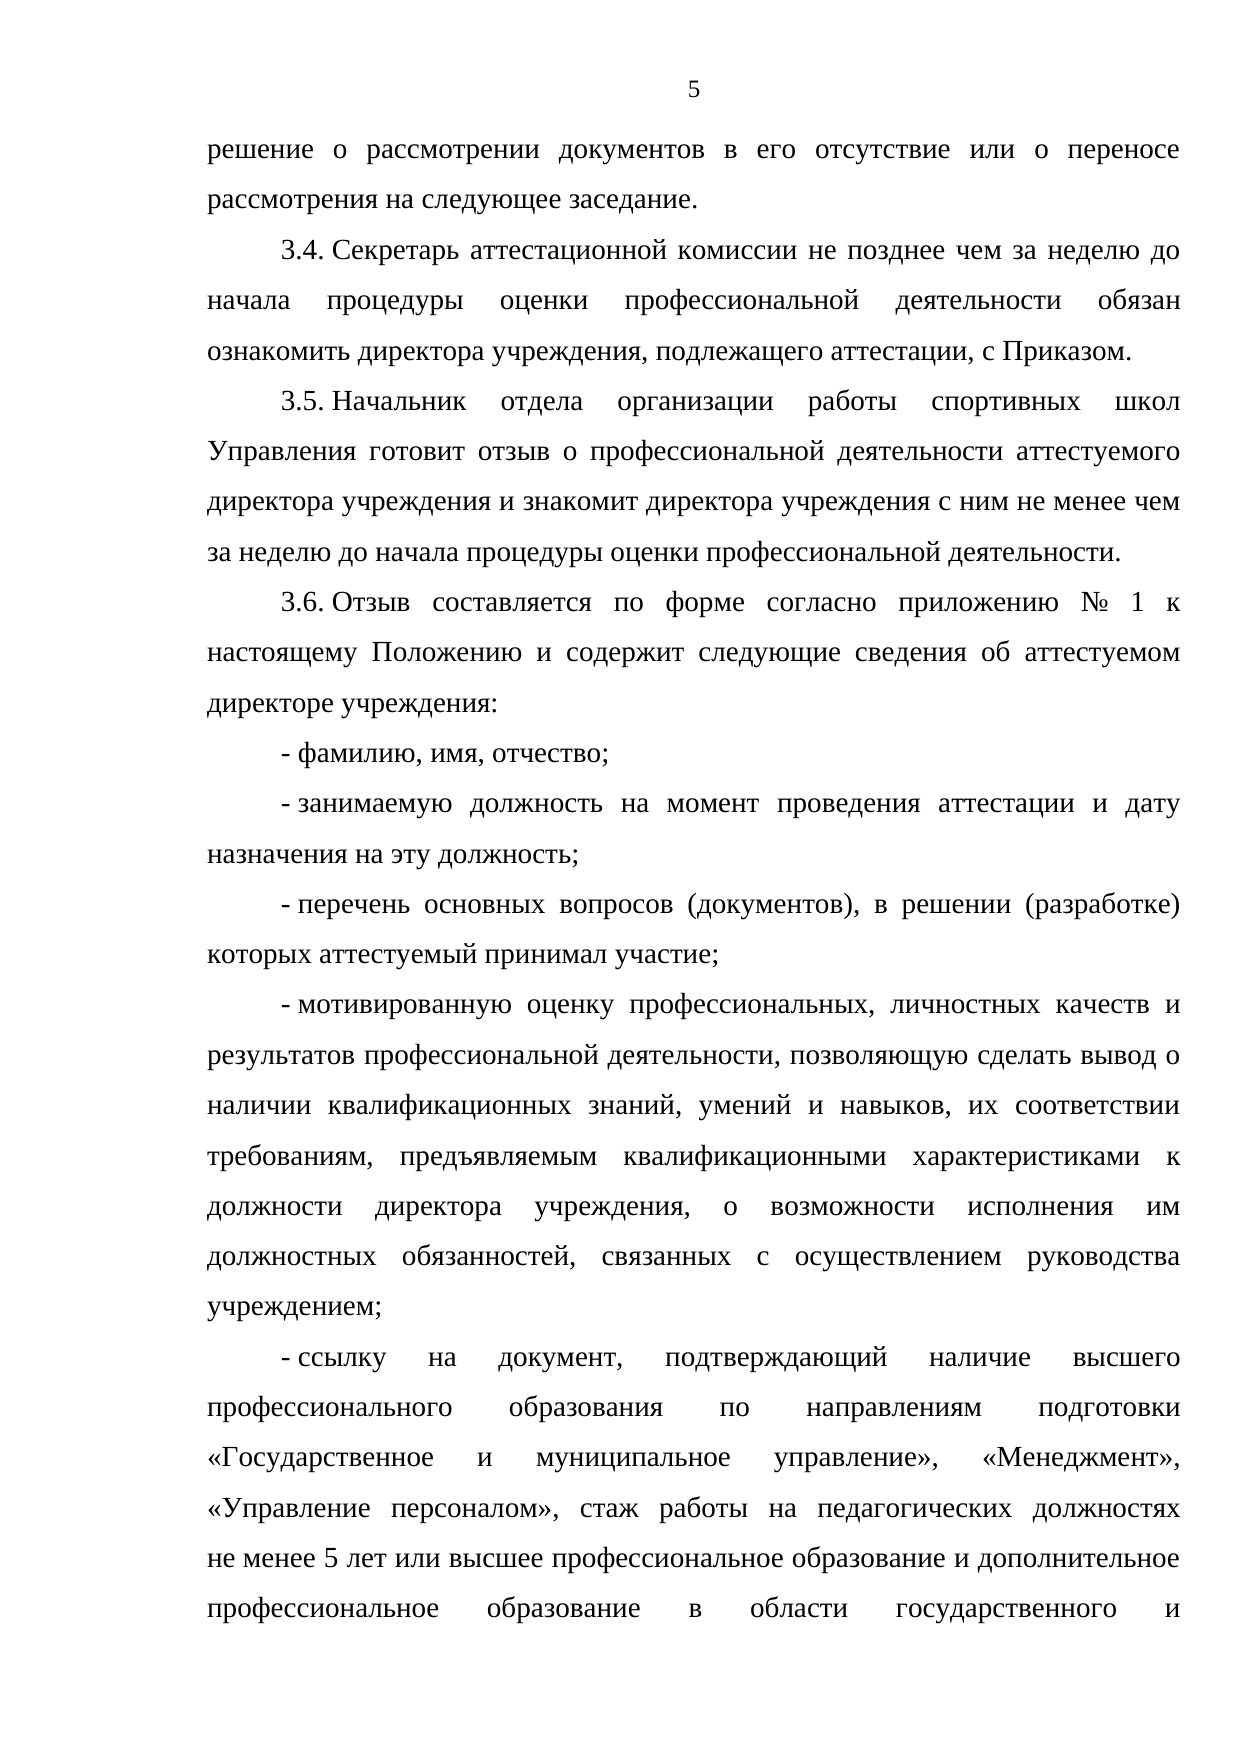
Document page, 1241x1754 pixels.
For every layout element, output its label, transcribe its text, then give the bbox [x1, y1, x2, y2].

text 3.6. Отзыв составляется по форме согласно приложению № 1 к настоящему Положению и содержит следующие сведения об аттестуемом директоре учреждения: [207, 584, 1181, 718]
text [207, 1339, 1181, 1624]
text - фамилию, имя, отчество; [207, 735, 1181, 769]
text 3.4. Секретарь аттестационной комиссии не позднее чем за неделю до начала процедуры оценки профессиональной деятельности обязан ознакомить директора учреждения, подлежащего аттестации, с Приказом. [207, 232, 1181, 366]
text - мотивированную оценку профессиональных, личностных качеств и результатов профессиональной деятельности, позволяющую сделать вывод о наличии квалификационных знаний, умений и навыков, их соответствии требованиям, предъявляемым квалификационными характеристиками к должности директора учреждения, о возможности исполнения им должностных обязанностей, связанных с осуществлением руководства учреждением; [207, 987, 1181, 1322]
text - занимаемую должность на момент проведения аттестации и дату назначения на эту должность; [207, 785, 1181, 869]
text - перечень основных вопросов (документов), в решении (разработке) которых аттестуемый принимал участие; [207, 886, 1181, 970]
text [207, 131, 1181, 215]
text 3.5. Начальник отдела организации работы спортивных школ Управления готовит отзыв о профессиональной деятельности аттестуемого директора учреждения и знакомит директора учреждения с ним не менее чем за неделю до начала процедуры оценки профессиональной деятельности. [207, 383, 1181, 567]
